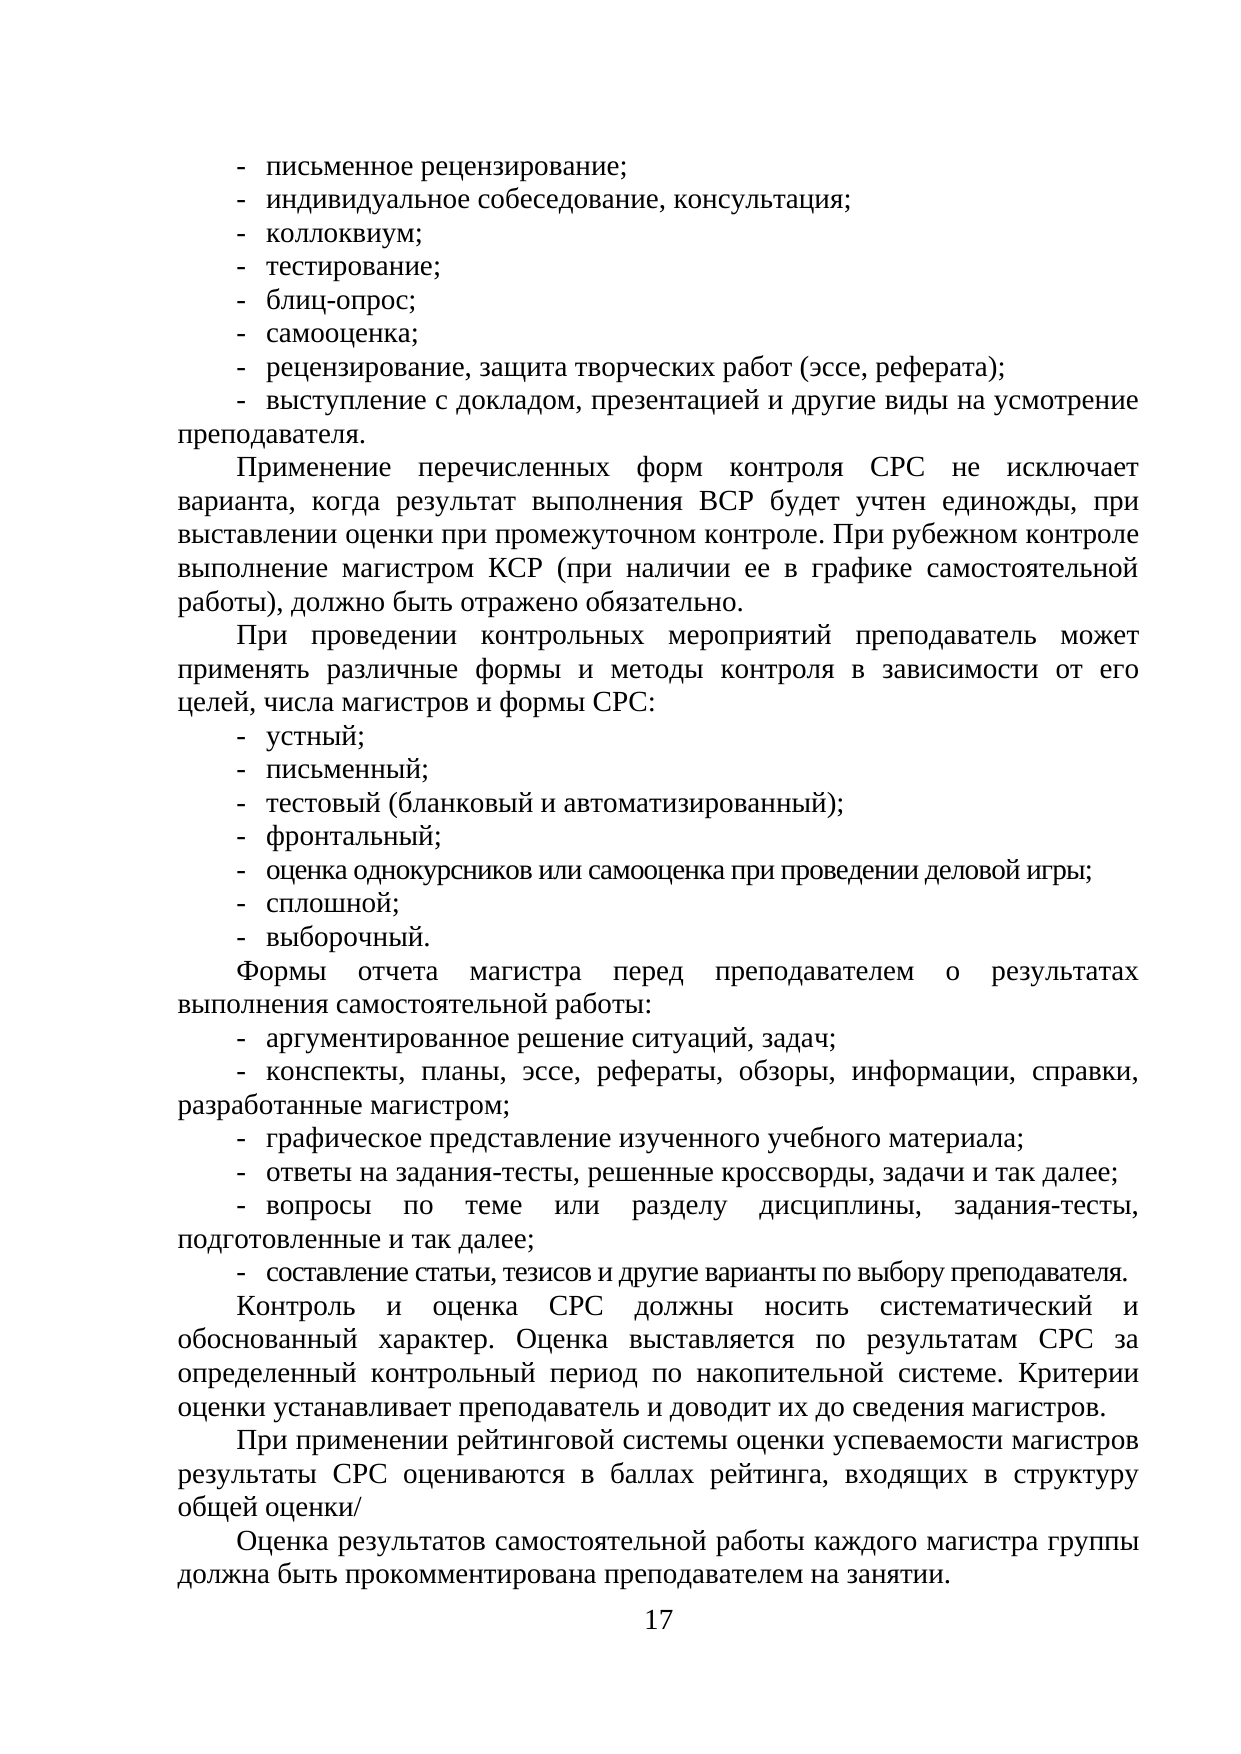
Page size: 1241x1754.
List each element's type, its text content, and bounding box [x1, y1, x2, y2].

list тестовый (бланковый и автоматизированный); [177, 785, 1140, 818]
text При проведении контрольных мероприятий преподаватель может применять различные формы и методы контроля в зависимости от его целей, числа магистров и формы СРС: [177, 617, 1140, 718]
list тестирование; [177, 248, 1140, 282]
list письменное рецензирование; [177, 148, 1140, 181]
list блиц-опрос; [177, 282, 1140, 315]
text Контроль и оценка СРС должны носить систематический и обоснованный характер. Оценка выставляется по результатам СРС за определенный контрольный период по накопительной системе. Критерии оценки устанавливает преподаватель и доводит их до сведения магистров. [177, 1288, 1140, 1422]
text Применение перечисленных форм контроля СРС не исключает варианта, когда результат выполнения ВСР будет учтен единожды, при выставлении оценки при промежуточном контроле. При рубежном контроле выполнение магистром КСР (при наличии ее в графике самостоятельной работы), должно быть отражено обязательно. [177, 449, 1140, 617]
list самооценка; [177, 315, 1140, 349]
list графическое представление изученного учебного материала; [177, 1120, 1140, 1154]
list индивидуальное собеседование, консультация; [177, 181, 1140, 215]
list составление статьи, тезисов и другие варианты по выбору преподавателя. [177, 1254, 1140, 1288]
text Оценка результатов самостоятельной работы каждого магистра группы должна быть прокомментирована преподавателем на занятии. [177, 1523, 1140, 1590]
list рецензирование, защита творческих работ (эссе, реферата); [177, 349, 1140, 382]
list выступление с докладом, презентацией и другие виды на усмотрение преподавателя. [177, 382, 1140, 449]
list письменный; [177, 751, 1140, 785]
text При применении рейтинговой системы оценки успеваемости магистров результаты СРС оцениваются в баллах рейтинга, входящих в структуру общей оценки/ [177, 1422, 1140, 1523]
list ответы на задания-тесты, решенные кроссворды, задачи и так далее; [177, 1154, 1140, 1187]
list оценка однокурсников или самооценка при проведении деловой игры; [177, 852, 1140, 886]
list конспекты, планы, эссе, рефераты, обзоры, информации, справки, разработанные магистром; [177, 1053, 1140, 1120]
list аргументированное решение ситуаций, задач; [177, 1020, 1140, 1053]
list коллоквиум; [177, 215, 1140, 248]
list фронтальный; [177, 818, 1140, 852]
list сплошной; [177, 886, 1140, 919]
list вопросы по теме или разделу дисциплины, задания-тесты, подготовленные и так далее; [177, 1187, 1140, 1254]
list устный; [177, 718, 1140, 751]
text Формы отчета магистра перед преподавателем о результатах выполнения самостоятельной работы: [177, 953, 1140, 1020]
list выборочный. [177, 919, 1140, 953]
